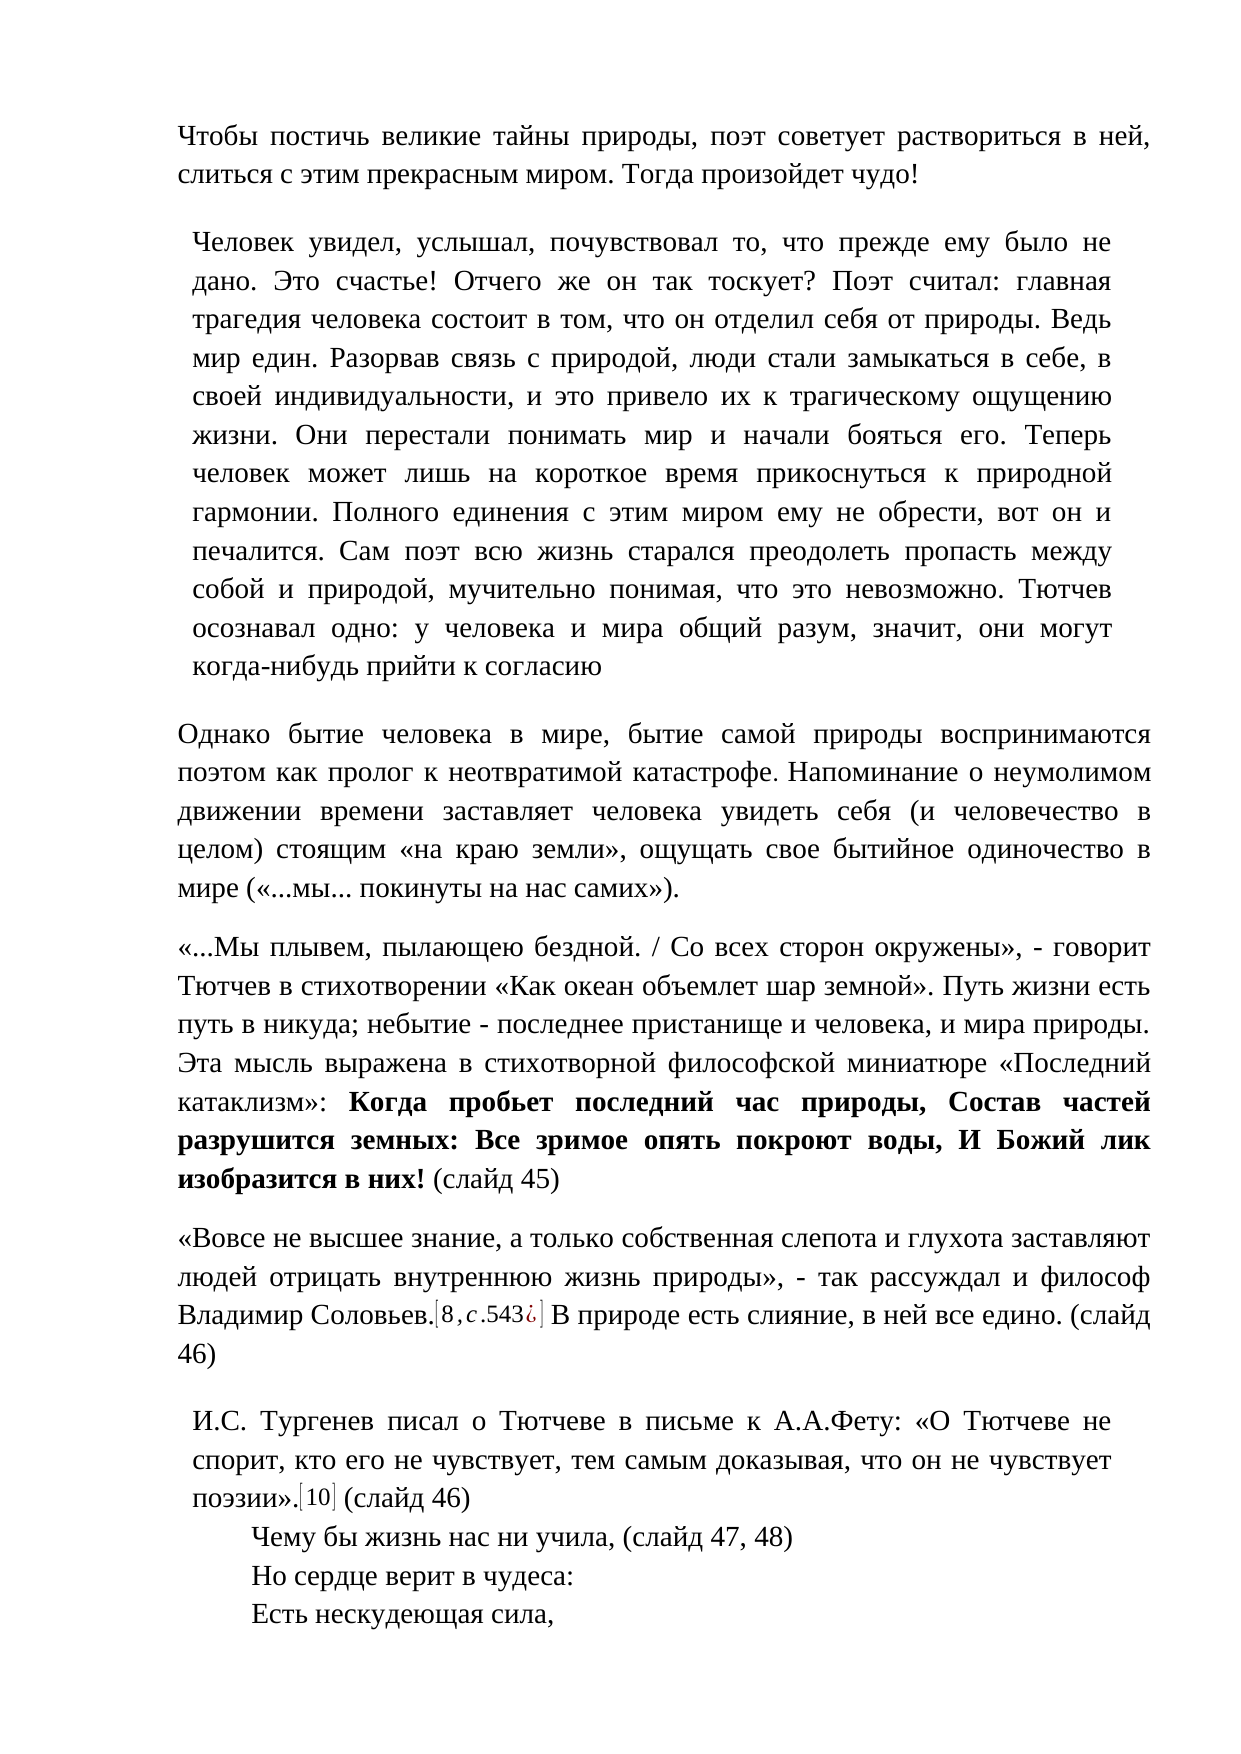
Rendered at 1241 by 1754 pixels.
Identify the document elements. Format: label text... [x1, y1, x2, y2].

text Чтобы постичь великие тайны природы, поэт советует раствориться в ней, слиться с этим прекрасным миром. Тогда произойдет чудо! [177, 118, 1152, 190]
text «...Мы плывем, пылающею бездной. / Со всех сторон окружены», - говорит Тютчев в стихотворении «Как океан объемлет шар земной». Путь жизни есть путь в никуда; небытие - последнее пристанище и человека, и мира природы. Эта мысль выражена в стихотворной философской миниатюре «Последний катаклизм»: Когда пробьет последний час природы, Состав частей разрушится земных: Все зримое опять покроют воды, И Божий лик изобразится в них! (слайд 45) [177, 929, 1152, 1194]
list Есть нескудеющая сила, [192, 1596, 1113, 1630]
list Человек увидел, услышал, почувствовал то, что прежде ему было не дано. Это счастье! Отчего же он так тоскует? Поэт считал: главная трагедия человека состоит в том, что он отделил себя от природы. Ведь мир един. Разорвав связь с природой, люди стали замыкаться в себе, в своей индивидуальности, и это привело их к трагическому ощущению жизни. Они перестали понимать мир и начали бояться его. Теперь человек может лишь на короткое время прикоснуться к природной гармонии. Полного единения с этим миром ему не обрести, вот он и печалится. Сам поэт всю жизнь старался преодолеть пропасть между собой и природой, мучительно понимая, что это невозможно. Тютчев осознавал одно: у человека и мира общий разум, значит, они могут когда-нибудь прийти к согласию [192, 224, 1113, 682]
list Но сердце верит в чудеса: [192, 1558, 1113, 1591]
text «Вовсе не высшее знание, а только собственная слепота и глухота заставляют людей отрицать внутреннюю жизнь природы», - так рассуждал и философ Владимир Соловьев. В природе есть слияние, в ней все едино. (слайд 46) [177, 1220, 1152, 1369]
list Чему бы жизнь нас ни учила, (слайд 47, 48) [192, 1519, 1113, 1553]
text Однако бытие человека в мире, бытие самой природы воспринимаются поэтом как пролог к неотвратимой катастрофе. Напоминание о неумолимом движении времени заставляет человека увидеть себя (и человечество в целом) стоящим «на краю земли», ощущать свое бытийное одиночество в мире («...мы... покинуты на нас самих»). [177, 716, 1152, 904]
list И.С. Тургенев писал о Тютчеве в письме к А.А.Фету: «О Тютчеве не спорит, кто его не чувствует, тем самым доказывая, что он не чувствует поэзии». (слайд 46) [192, 1403, 1113, 1514]
